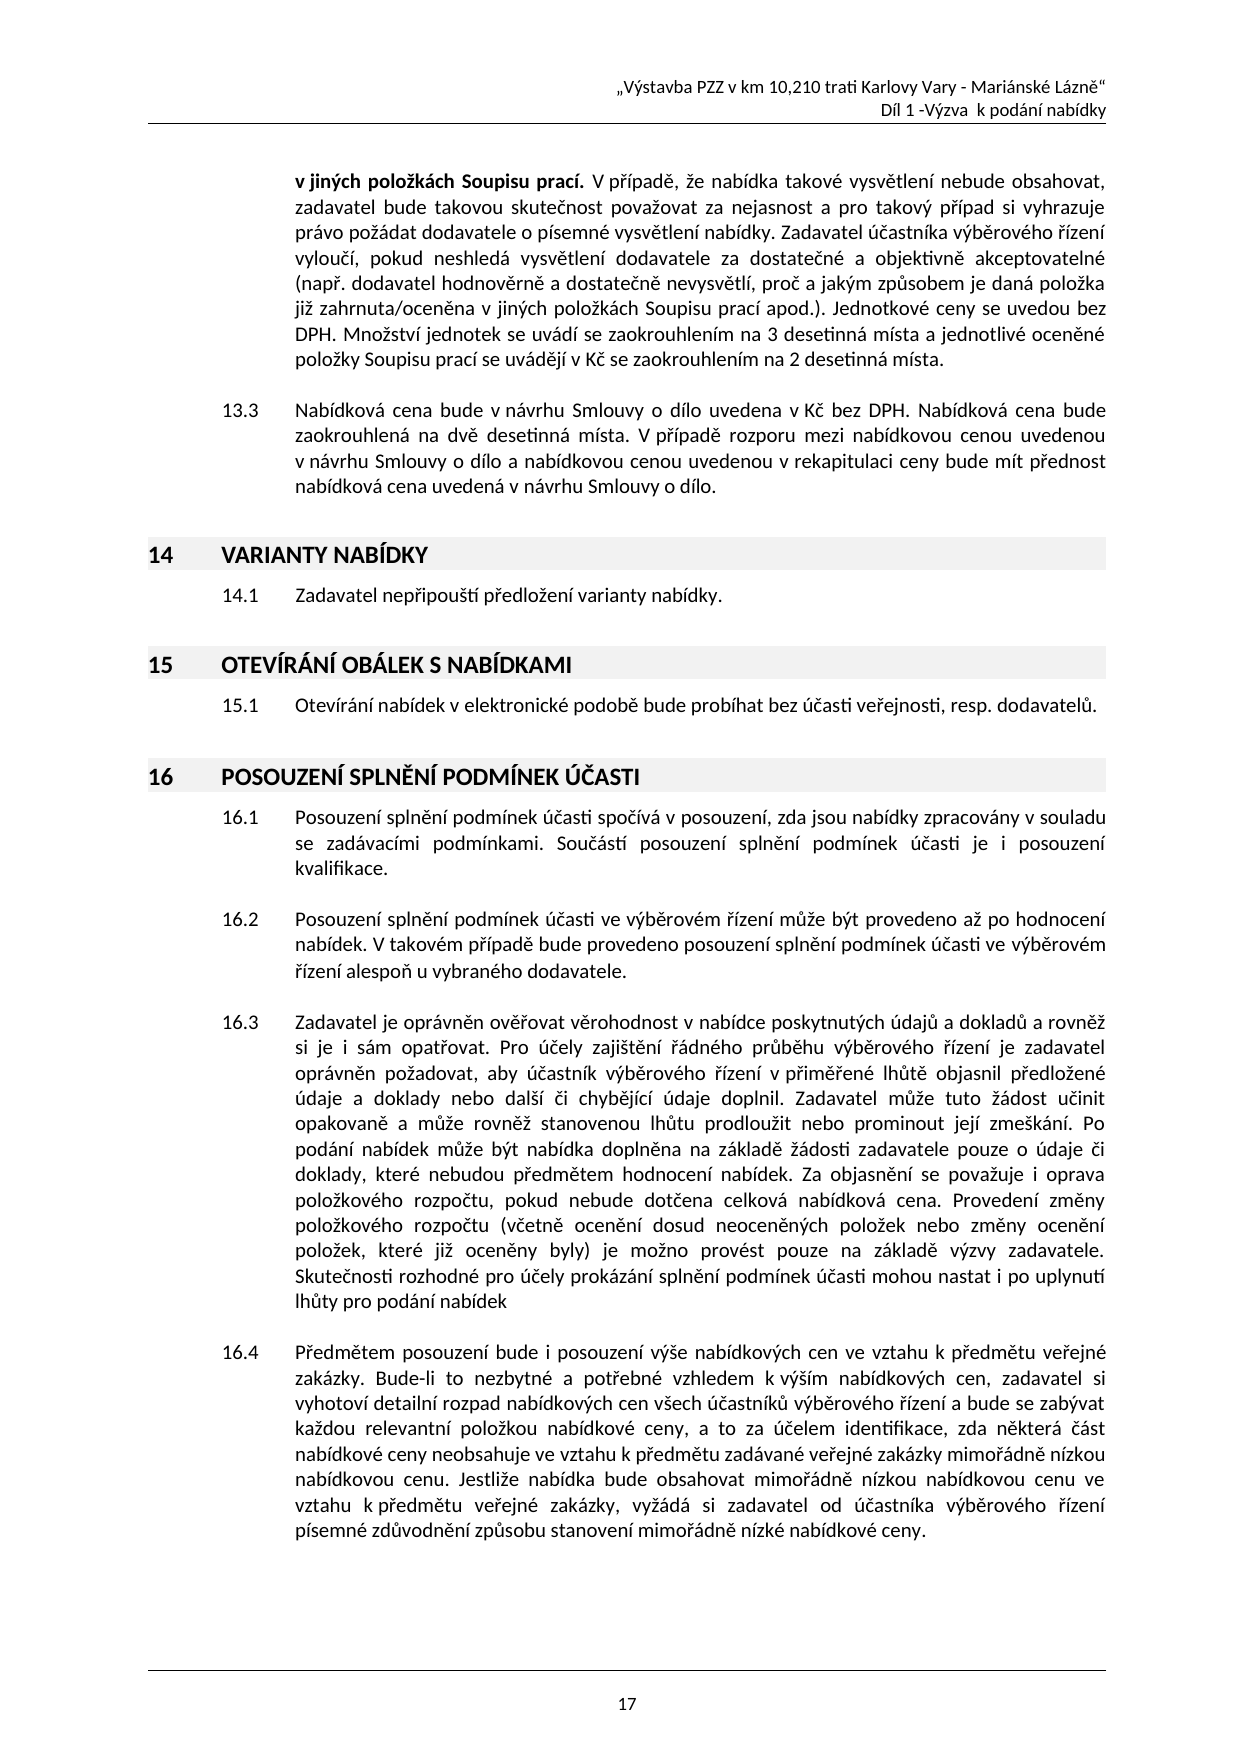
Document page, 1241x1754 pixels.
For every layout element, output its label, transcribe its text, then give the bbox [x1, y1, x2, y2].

subtitle VARIANTY NABÍDKY [148, 537, 1106, 570]
list Zadavatel je oprávněn ověřovat věrohodnost v nabídce poskytnutých údajů a dokladů a rovněž si je i sám opatřovat. Pro účely zajištění řádného průběhu výběrového řízení je zadavatel oprávněn požadovat, aby účastník výběrového řízení v přiměřené lhůtě objasnil předložené údaje a doklady nebo další či chybějící údaje doplnil. Zadavatel může tuto žádost učinit opakovaně a může rovněž stanovenou lhůtu prodloužit nebo prominout její zmeškání. Po podání nabídek může být nabídka doplněna na základě žádosti zadavatele pouze o údaje či doklady, které nebudou předmětem hodnocení nabídek. Za objasnění se považuje i oprava položkového rozpočtu, pokud nebude dotčena celková nabídková cena. Provedení změny položkového rozpočtu (včetně ocenění dosud neoceněných položek nebo změny ocenění položek, které již oceněny byly) je možno provést pouze na základě výzvy zadavatele. Skutečnosti rozhodné pro účely prokázání splnění podmínek účasti mohou nastat i po uplynutí lhůty pro podání nabídek [222, 1009, 1106, 1314]
list Předmětem posouzení bude i posouzení výše nabídkových cen ve vztahu k předmětu veřejné zakázky. Bude-li to nezbytné a potřebné vzhledem k výším nabídkových cen, zadavatel si vyhotoví detailní rozpad nabídkových cen všech účastníků výběrového řízení a bude se zabývat každou relevantní položkou nabídkové ceny, a to za účelem identifikace, zda některá část nabídkové ceny neobsahuje ve vztahu k předmětu zadávané veřejné zakázky mimořádně nízkou nabídkovou cenu. Jestliže nabídka bude obsahovat mimořádně nízkou nabídkovou cenu ve vztahu k předmětu veřejné zakázky, vyžádá si zadavatel od účastníka výběrového řízení písemné zdůvodnění způsobu stanovení mimořádně nízké nabídkové ceny. [222, 1339, 1106, 1543]
list Otevírání nabídek v elektronické podobě bude probíhat bez účasti veřejnosti, resp. dodavatelů. [222, 692, 1106, 717]
list Zadavatel nepřipouští předložení varianty nabídky. [222, 583, 1106, 608]
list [222, 168, 1106, 372]
list Posouzení splnění podmínek účasti spočívá v posouzení, zda jsou nabídky zpracovány v souladu se zadávacími podmínkami. Součástí posouzení splnění podmínek účasti je i posouzení kvalifikace. [222, 804, 1106, 881]
list Posouzení splnění podmínek účasti ve výběrovém řízení může být provedeno až po hodnocení nabídek. V takovém případě bude provedeno posouzení splnění podmínek účasti ve výběrovém řízení alespoň u vybraného dodavatele. [222, 906, 1106, 983]
subtitle OTEVÍRÁNÍ OBÁLEK S NABÍDKAMI [148, 646, 1106, 679]
list Nabídková cena bude v návrhu Smlouvy o dílo uvedena v Kč bez DPH. Nabídková cena bude zaokrouhlená na dvě desetinná místa. V případě rozporu mezi nabídkovou cenou uvedenou v návrhu Smlouvy o dílo a nabídkovou cenou uvedenou v rekapitulaci ceny bude mít přednost nabídková cena uvedená v návrhu Smlouvy o dílo. [222, 397, 1106, 499]
subtitle POSOUZENÍ SPLNĚNÍ PODMÍNEK ÚČASTI [148, 758, 1106, 792]
